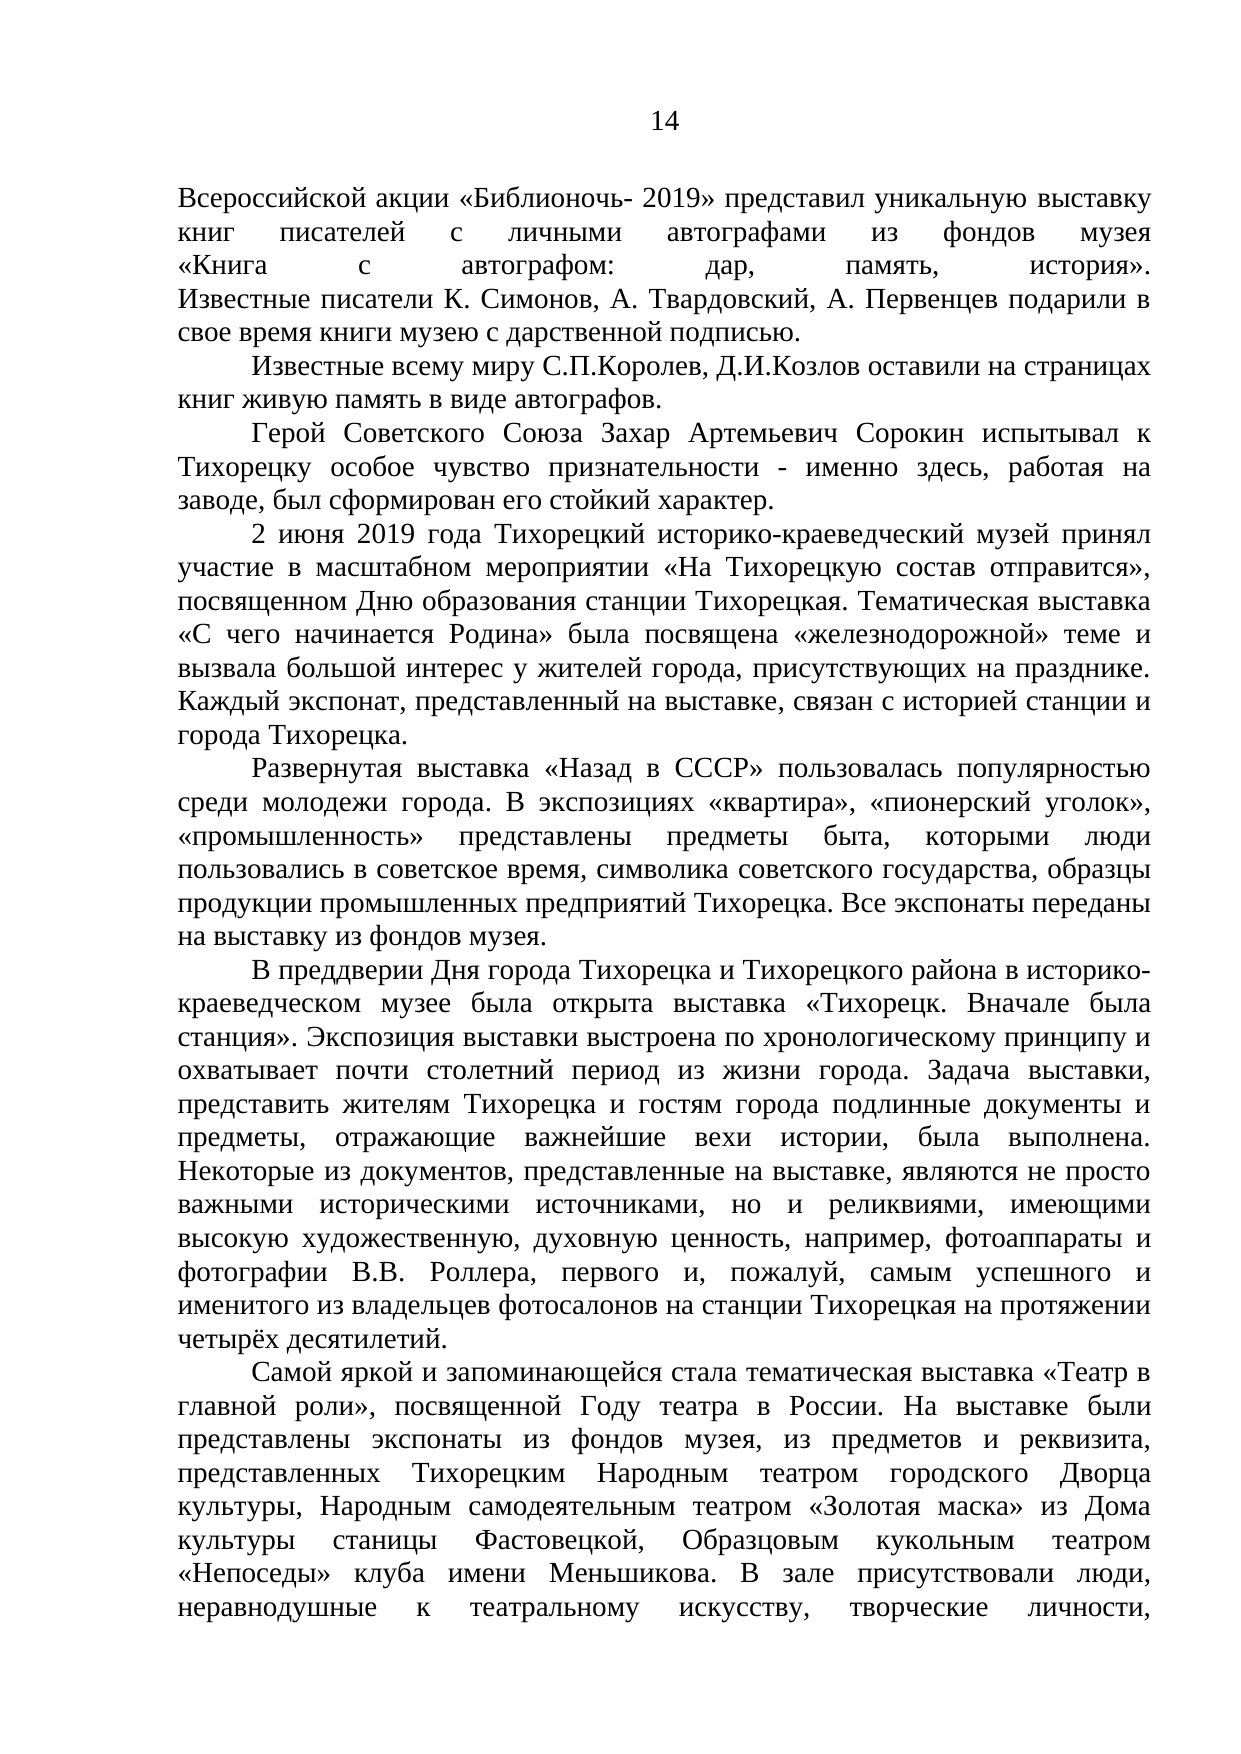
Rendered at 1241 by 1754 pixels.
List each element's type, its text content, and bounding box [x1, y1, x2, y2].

text 2 июня 2019 года Тихорецкий историко-краеведческий музей принял участие в масштабном мероприятии «На Тихорецкую состав отправится», посвященном Дню образования станции Тихорецкая. Тематическая выставка «С чего начинается Родина» была посвящена «железнодорожной» теме и вызвала большой интерес у жителей города, присутствующих на празднике. Каждый экспонат, представленный на выставке, связан с историей станции и города Тихорецка. [177, 516, 1152, 751]
text В преддверии Дня города Тихорецка и Тихорецкого района в историко-краеведческом музее была открыта выставка «Тихорецк. Вначале была станция». Экспозиция выставки выстроена по хронологическому принципу и охватывает почти столетний период из жизни города. Задача выставки, представить жителям Тихорецка и гостям города подлинные документы и предметы, отражающие важнейшие вехи истории, была выполнена. Некоторые из документов, представленные на выставке, являются не просто важными историческими источниками, но и реликвиями, имеющими высокую художественную, духовную ценность, например, фотоаппараты и фотографии В.В. Роллера, первого и, пожалуй, самым успешного и именитого из владельцев фотосалонов на станции Тихорецкая на протяжении четырёх десятилетий. [177, 952, 1152, 1354]
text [177, 180, 1152, 348]
text Герой Советского Союза Захар Артемьевич Сорокин испытывал к Тихорецку особое чувство признательности - именно здесь, работая на заводе, был сформирован его стойкий характер. [177, 415, 1152, 516]
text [177, 1354, 1152, 1623]
text Развернутая выставка «Назад в СССР» пользовалась популярностью среди молодежи города. В экспозициях «квартира», «пионерский уголок», «промышленность» представлены предметы быта, которыми люди пользовались в советское время, символика советского государства, образцы продукции промышленных предприятий Тихорецка. Все экспонаты переданы на выставку из фондов музея. [177, 751, 1152, 952]
text Известные всему миру С.П.Королев, Д.И.Козлов оставили на страницах книг живую память в виде автографов. [177, 348, 1152, 415]
